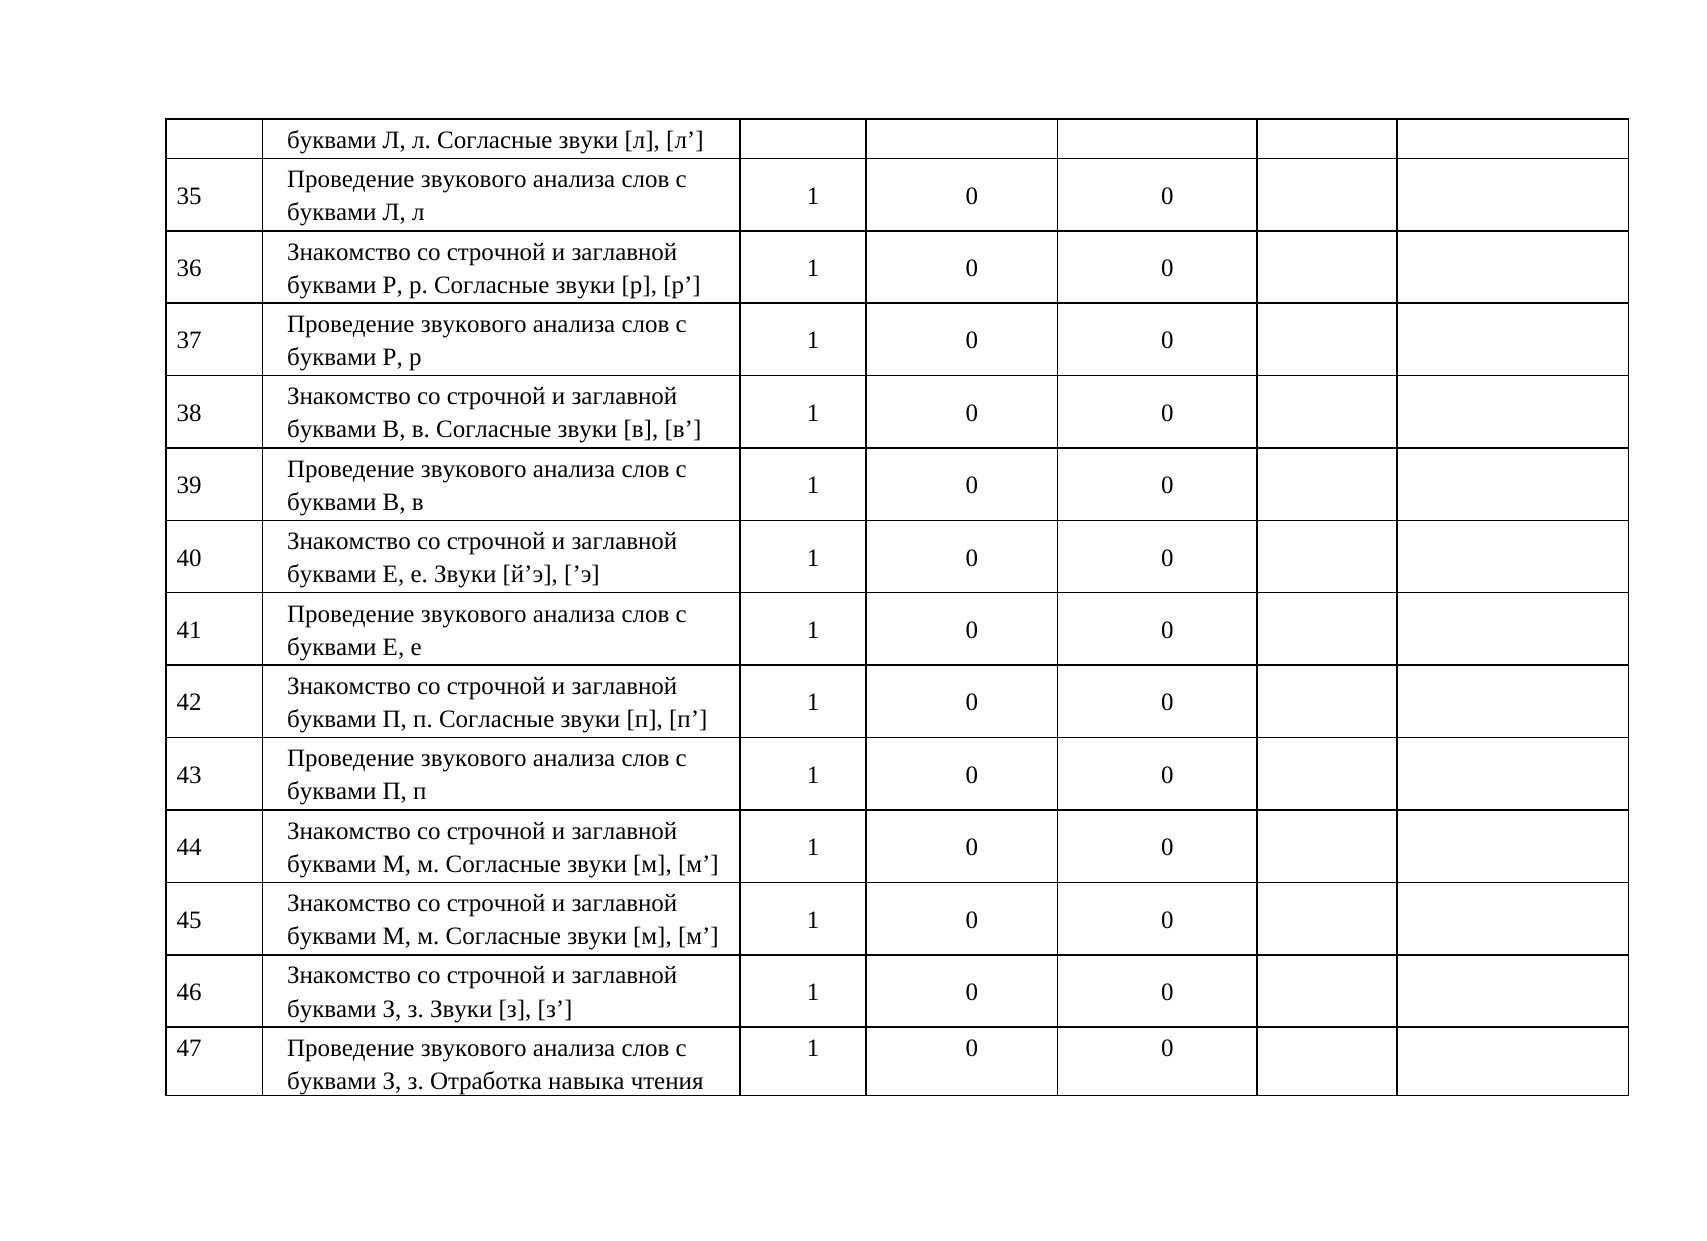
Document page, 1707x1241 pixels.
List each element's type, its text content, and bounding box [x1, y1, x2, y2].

table_cell [1398, 376, 1628, 447]
table_cell Проведение звукового анализа слов с буквами П, п [263, 738, 739, 809]
table_cell [1258, 738, 1396, 809]
table_cell 0 [867, 449, 1057, 519]
table_cell 0 [867, 232, 1057, 302]
table_cell [1258, 159, 1396, 230]
table_cell 46 [167, 956, 262, 1026]
table_cell 0 [1058, 120, 1256, 157]
table_cell [1398, 956, 1628, 1026]
table_cell 34 [167, 120, 262, 157]
table_cell [1398, 304, 1628, 375]
table_cell 1 [741, 232, 865, 302]
table_cell 47 [167, 1028, 262, 1095]
table_cell 0 [1058, 666, 1256, 737]
table_cell [1398, 159, 1628, 230]
table_cell [1258, 666, 1396, 737]
table_cell 0 [867, 666, 1057, 737]
table_cell [1258, 304, 1396, 375]
table_cell [1258, 232, 1396, 302]
table_cell [1258, 956, 1396, 1026]
table_cell [1258, 811, 1396, 881]
table_cell 1 [741, 593, 865, 664]
table_cell [1398, 521, 1628, 592]
table_cell 0 [1058, 232, 1256, 302]
table_cell 0 [867, 811, 1057, 881]
table_cell 1 [741, 883, 865, 954]
table_cell Знакомство со строчной и заглавной буквами В, в. Согласные звуки [в], [в’] [263, 376, 739, 447]
table_cell [1398, 593, 1628, 664]
table_cell 0 [867, 159, 1057, 230]
table_cell [1398, 811, 1628, 881]
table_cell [263, 1028, 739, 1095]
table_cell 41 [167, 593, 262, 664]
table_cell 0 [1058, 1028, 1256, 1095]
table_cell 0 [867, 956, 1057, 1026]
table_cell 42 [167, 666, 262, 737]
table_cell [1398, 738, 1628, 809]
table_cell 1 [741, 738, 865, 809]
table_cell Знакомство со строчной и заглавной буквами П, п. Согласные звуки [п], [п’] [263, 666, 739, 737]
table_cell 0 [1058, 593, 1256, 664]
table_cell [1258, 1028, 1396, 1095]
table_cell [1398, 120, 1628, 157]
table_cell 38 [167, 376, 262, 447]
table_cell 0 [867, 738, 1057, 809]
table_cell 37 [167, 304, 262, 375]
table_cell 0 [867, 304, 1057, 375]
table_cell 43 [167, 738, 262, 809]
table_cell 40 [167, 521, 262, 592]
table_cell Знакомство со строчной и заглавной буквами М, м. Согласные звуки [м], [м’] [263, 883, 739, 954]
table_cell Знакомство со строчной и заглавной буквами З, з. Звуки [з], [з’] [263, 956, 739, 1026]
table_cell 1 [741, 956, 865, 1026]
table_cell Знакомство со строчной и заглавной буквами М, м. Согласные звуки [м], [м’] [263, 811, 739, 881]
table_cell 1 [741, 666, 865, 737]
table_cell Проведение звукового анализа слов с буквами Р, р [263, 304, 739, 375]
table_cell Проведение звукового анализа слов с буквами Л, л [263, 159, 739, 230]
table_cell 1 [741, 120, 865, 157]
table_cell 0 [867, 376, 1057, 447]
table_cell 0 [867, 593, 1057, 664]
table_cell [263, 120, 739, 157]
table_cell 0 [1058, 159, 1256, 230]
table_cell 0 [1058, 521, 1256, 592]
table_cell [1398, 449, 1628, 519]
table_cell 0 [1058, 376, 1256, 447]
table_cell 0 [1058, 738, 1256, 809]
table_cell 1 [741, 304, 865, 375]
table_cell 36 [167, 232, 262, 302]
table_cell [1258, 521, 1396, 592]
table_cell 39 [167, 449, 262, 519]
table_cell [1398, 666, 1628, 737]
table_cell 45 [167, 883, 262, 954]
table_cell 0 [867, 521, 1057, 592]
table_cell 0 [1058, 304, 1256, 375]
table_cell [1398, 232, 1628, 302]
table_cell Знакомство со строчной и заглавной буквами Е, е. Звуки [й’э], [’э] [263, 521, 739, 592]
table_cell [1398, 1028, 1628, 1095]
table_cell 0 [1058, 883, 1256, 954]
table_cell 0 [1058, 811, 1256, 881]
table_cell 35 [167, 159, 262, 230]
table_cell 0 [867, 883, 1057, 954]
table_cell 1 [741, 1028, 865, 1095]
table_cell Знакомство со строчной и заглавной буквами Р, р. Согласные звуки [р], [р’] [263, 232, 739, 302]
table_cell [1258, 120, 1396, 157]
table_cell 0 [1058, 449, 1256, 519]
table_cell 1 [741, 521, 865, 592]
table_cell 1 [741, 159, 865, 230]
table_cell [1258, 449, 1396, 519]
table_cell [1258, 593, 1396, 664]
table_cell 44 [167, 811, 262, 881]
table_cell [1398, 883, 1628, 954]
table_cell 0 [867, 1028, 1057, 1095]
table_cell 1 [741, 449, 865, 519]
table_cell 0 [867, 120, 1057, 157]
table_cell [1258, 376, 1396, 447]
table_cell 0 [1058, 956, 1256, 1026]
table_cell 1 [741, 811, 865, 881]
table_cell 1 [741, 376, 865, 447]
table_cell [1258, 883, 1396, 954]
table_cell Проведение звукового анализа слов с буквами Е, е [263, 593, 739, 664]
table_cell Проведение звукового анализа слов с буквами В, в [263, 449, 739, 519]
